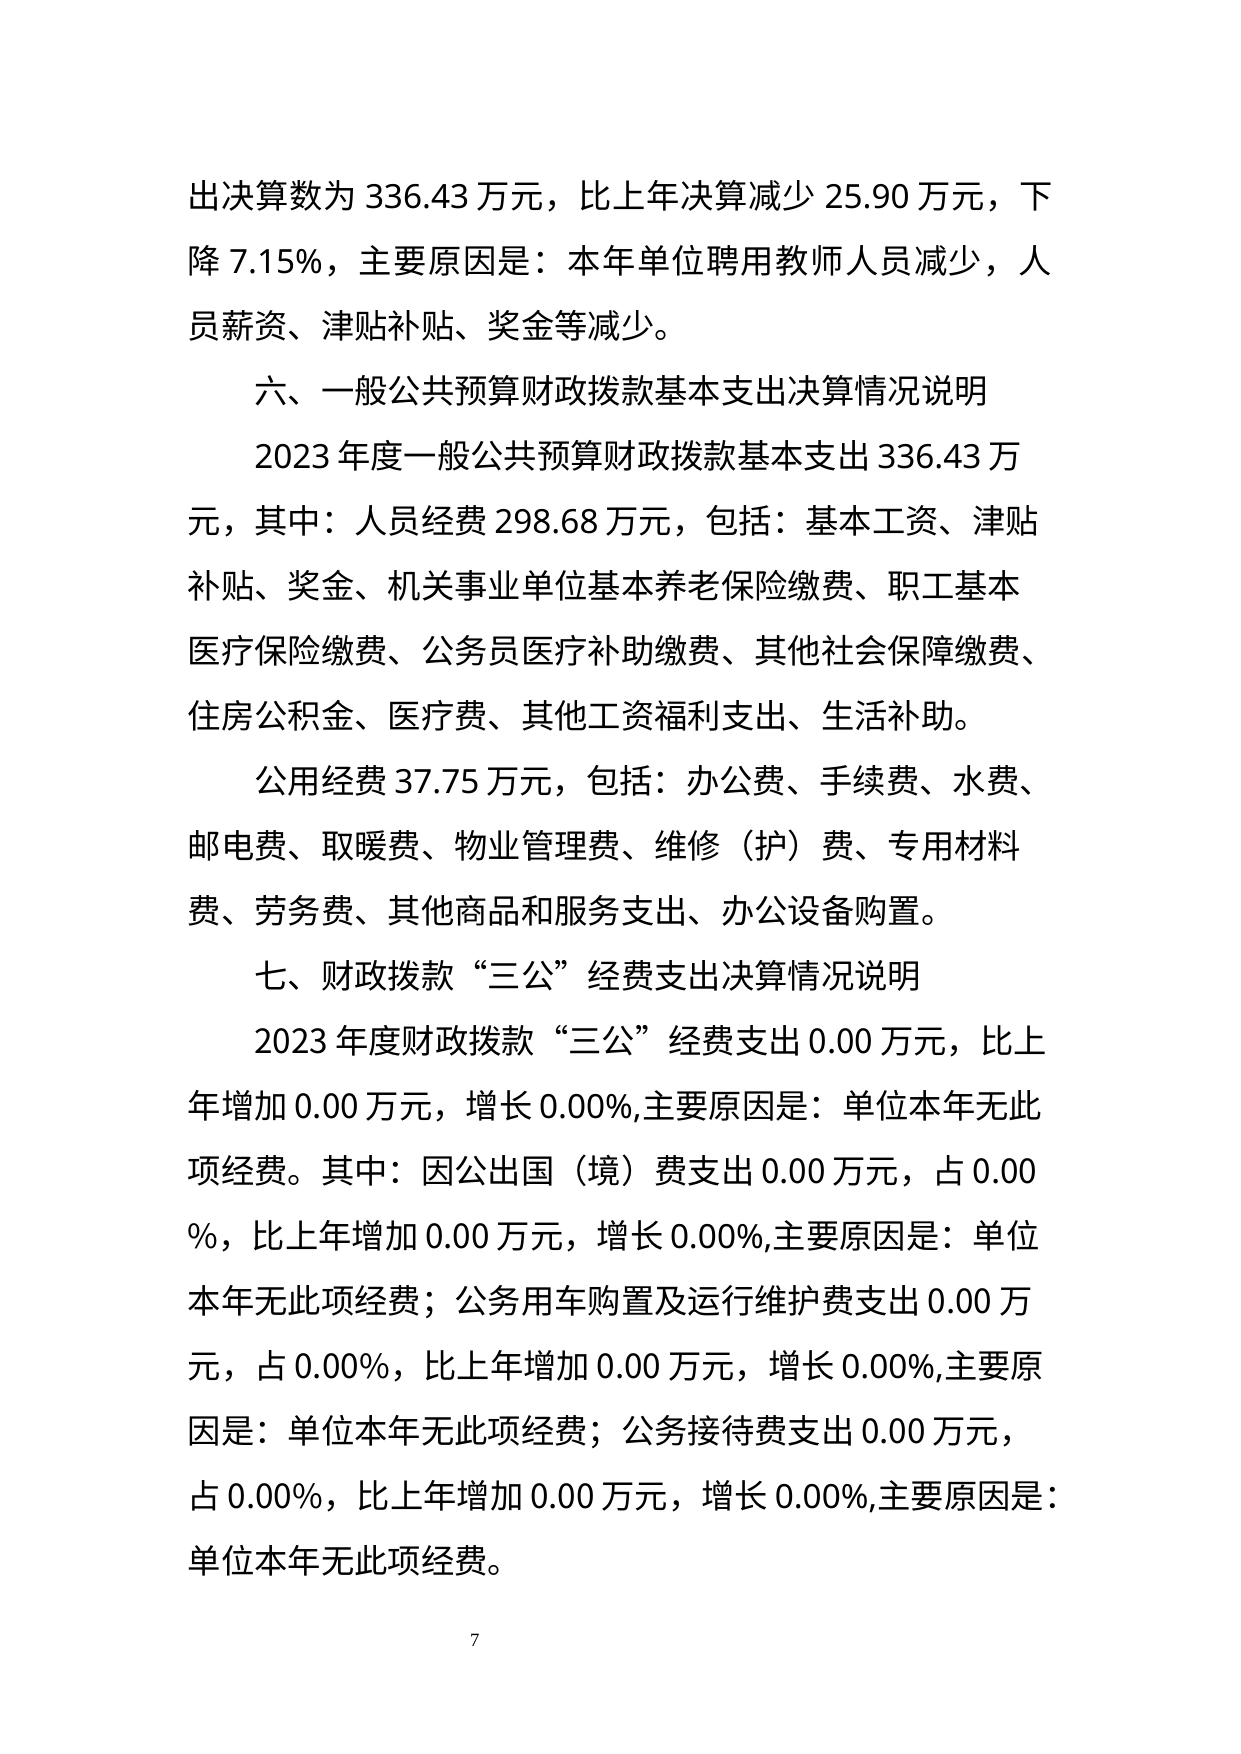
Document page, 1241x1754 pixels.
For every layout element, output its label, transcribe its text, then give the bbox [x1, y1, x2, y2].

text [187, 162, 1053, 357]
text 公用经费37.75万元，包括：办公费、手续费、水费、邮电费、取暖费、物业管理费、维修（护）费、专用材料费、劳务费、其他商品和服务支出、办公设备购置。 [187, 747, 1053, 942]
text 七、财政拨款“三公”经费支出决算情况说明 [187, 942, 1053, 1007]
text 2023年度一般公共预算财政拨款基本支出336.43万元，其中：人员经费298.68万元，包括：基本工资、津贴补贴、奖金、机关事业单位基本养老保险缴费、职工基本医疗保险缴费、公务员医疗补助缴费、其他社会保障缴费、住房公积金、医疗费、其他工资福利支出、生活补助。 [187, 422, 1053, 747]
text 2023年度财政拨款“三公”经费支出0.00万元，比上年增加0.00万元，增长0.00%,主要原因是：单位本年无此项经费。其中：因公出国（境）费支出0.00万元，占0.00%，比上年增加0.00万元，增长0.00%,主要原因是：单位本年无此项经费；公务用车购置及运行维护费支出0.00万元，占0.00%，比上年增加0.00万元，增长0.00%,主要原因是：单位本年无此项经费；公务接待费支出0.00万元，占0.00%，比上年增加0.00万元，增长0.00%,主要原因是：单位本年无此项经费。 [187, 1007, 1053, 1592]
text 六、一般公共预算财政拨款基本支出决算情况说明 [187, 357, 1053, 422]
